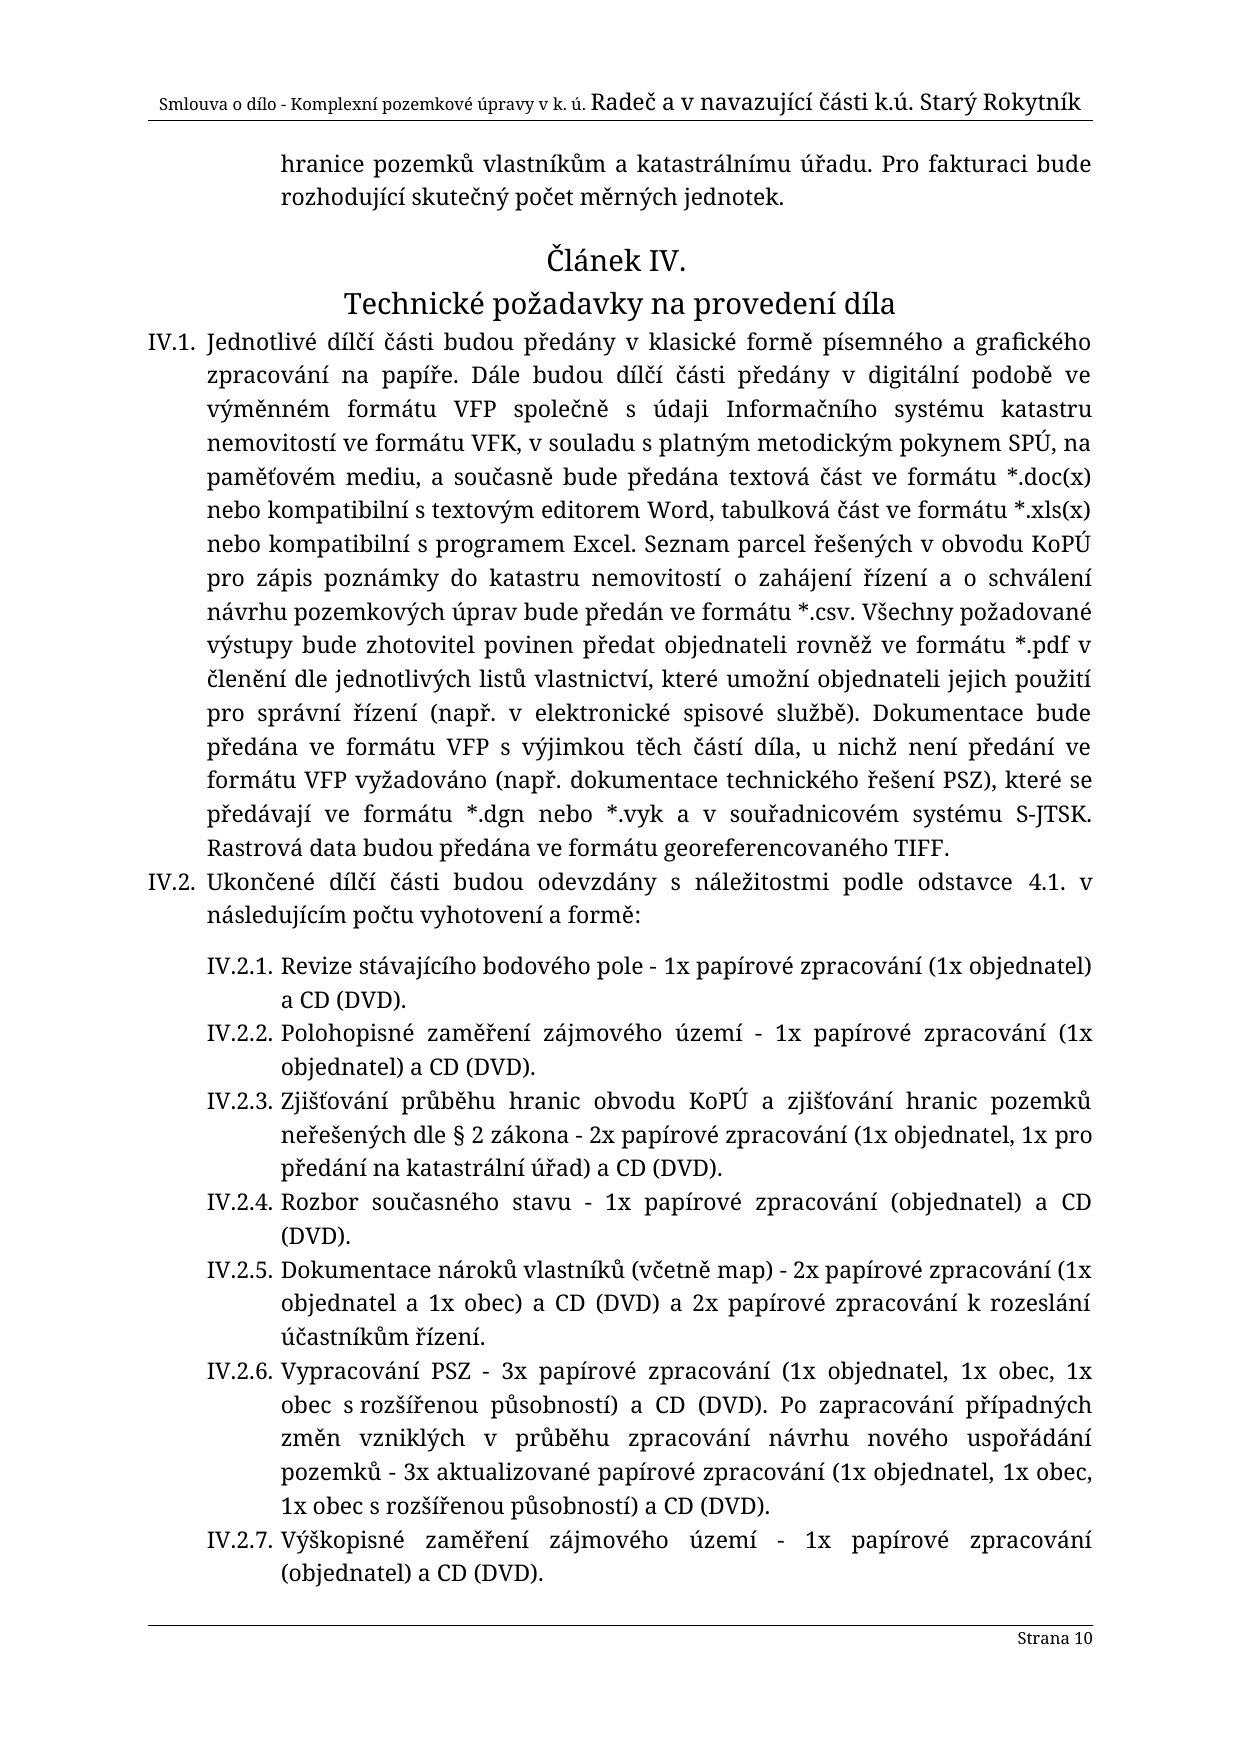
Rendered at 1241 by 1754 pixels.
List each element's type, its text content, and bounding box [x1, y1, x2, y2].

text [207, 148, 1093, 213]
text Polohopisné zaměření zájmového území - 1x papírové zpracování (1x objednatel) a CD (DVD). [207, 1017, 1093, 1082]
text Revize stávajícího bodového pole - 1x papírové zpracování (1x objednatel) a CD (DVD). [207, 950, 1093, 1015]
text Dokumentace nároků vlastníků (včetně map) - 2x papírové zpracování (1x objednatel a 1x obec) a CD (DVD) a 2x papírové zpracování k rozeslání účastníkům řízení. [207, 1254, 1093, 1352]
list Jednotlivé dílčí části budou předány v klasické formě písemného a grafického zpracování na papíře. Dále budou dílčí části předány v digitální podobě ve výměnném formátu VFP společně s údaji Informačního systému katastru nemovitostí ve formátu VFK, v souladu s platným metodickým pokynem SPÚ, na paměťovém mediu, a současně bude předána textová část ve formátu *.doc(x) nebo kompatibilní s textovým editorem Word, tabulková část ve formátu *.xls(x) nebo kompatibilní s programem Excel. Seznam parcel řešených v obvodu KoPÚ pro zápis poznámky do katastru nemovitostí o zahájení řízení a o schválení návrhu pozemkových úprav bude předán ve formátu *.csv. Všechny požadované výstupy bude zhotovitel povinen předat objednateli rovněž ve formátu *.pdf v členění dle jednotlivých listů vlastnictví, které umožní objednateli jejich použití pro správní řízení (např. v elektronické spisové službě). Dokumentace bude předána ve formátu VFP s výjimkou těch částí díla, u nichž není předání ve formátu VFP vyžadováno (např. dokumentace technického řešení PSZ), které se předávají ve formátu *.dgn nebo *.vyk a v souřadnicovém systému S-JTSK. Rastrová data budou předána ve formátu georeferencovaného TIFF. [148, 326, 1093, 863]
list Ukončené dílčí části budou odevzdány s náležitostmi podle odstavce 4.1. v následujícím počtu vyhotovení a formě: [148, 866, 1093, 931]
text Výškopisné zaměření zájmového území - 1x papírové zpracování (objednatel) a CD (DVD). [207, 1524, 1093, 1589]
text Vypracování PSZ - 3x papírové zpracování (1x objednatel, 1x obec, 1x obec s rozšířenou působností) a CD (DVD). Po zapracování případných změn vzniklých v průběhu zpracování návrhu nového uspořádání pozemků - 3x aktualizované papírové zpracování (1x objednatel, 1x obec, 1x obec s rozšířenou působností) a CD (DVD). [207, 1355, 1093, 1521]
text Zjišťování průběhu hranic obvodu KoPÚ a zjišťování hranic pozemků neřešených dle § 2 zákona - 2x papírové zpracování (1x objednatel, 1x pro předání na katastrální úřad) a CD (DVD). [207, 1085, 1093, 1184]
subtitle Technické požadavky na provedení díla [148, 240, 1093, 323]
text Rozbor současného stavu - 1x papírové zpracování (objednatel) a CD (DVD). [207, 1186, 1093, 1251]
